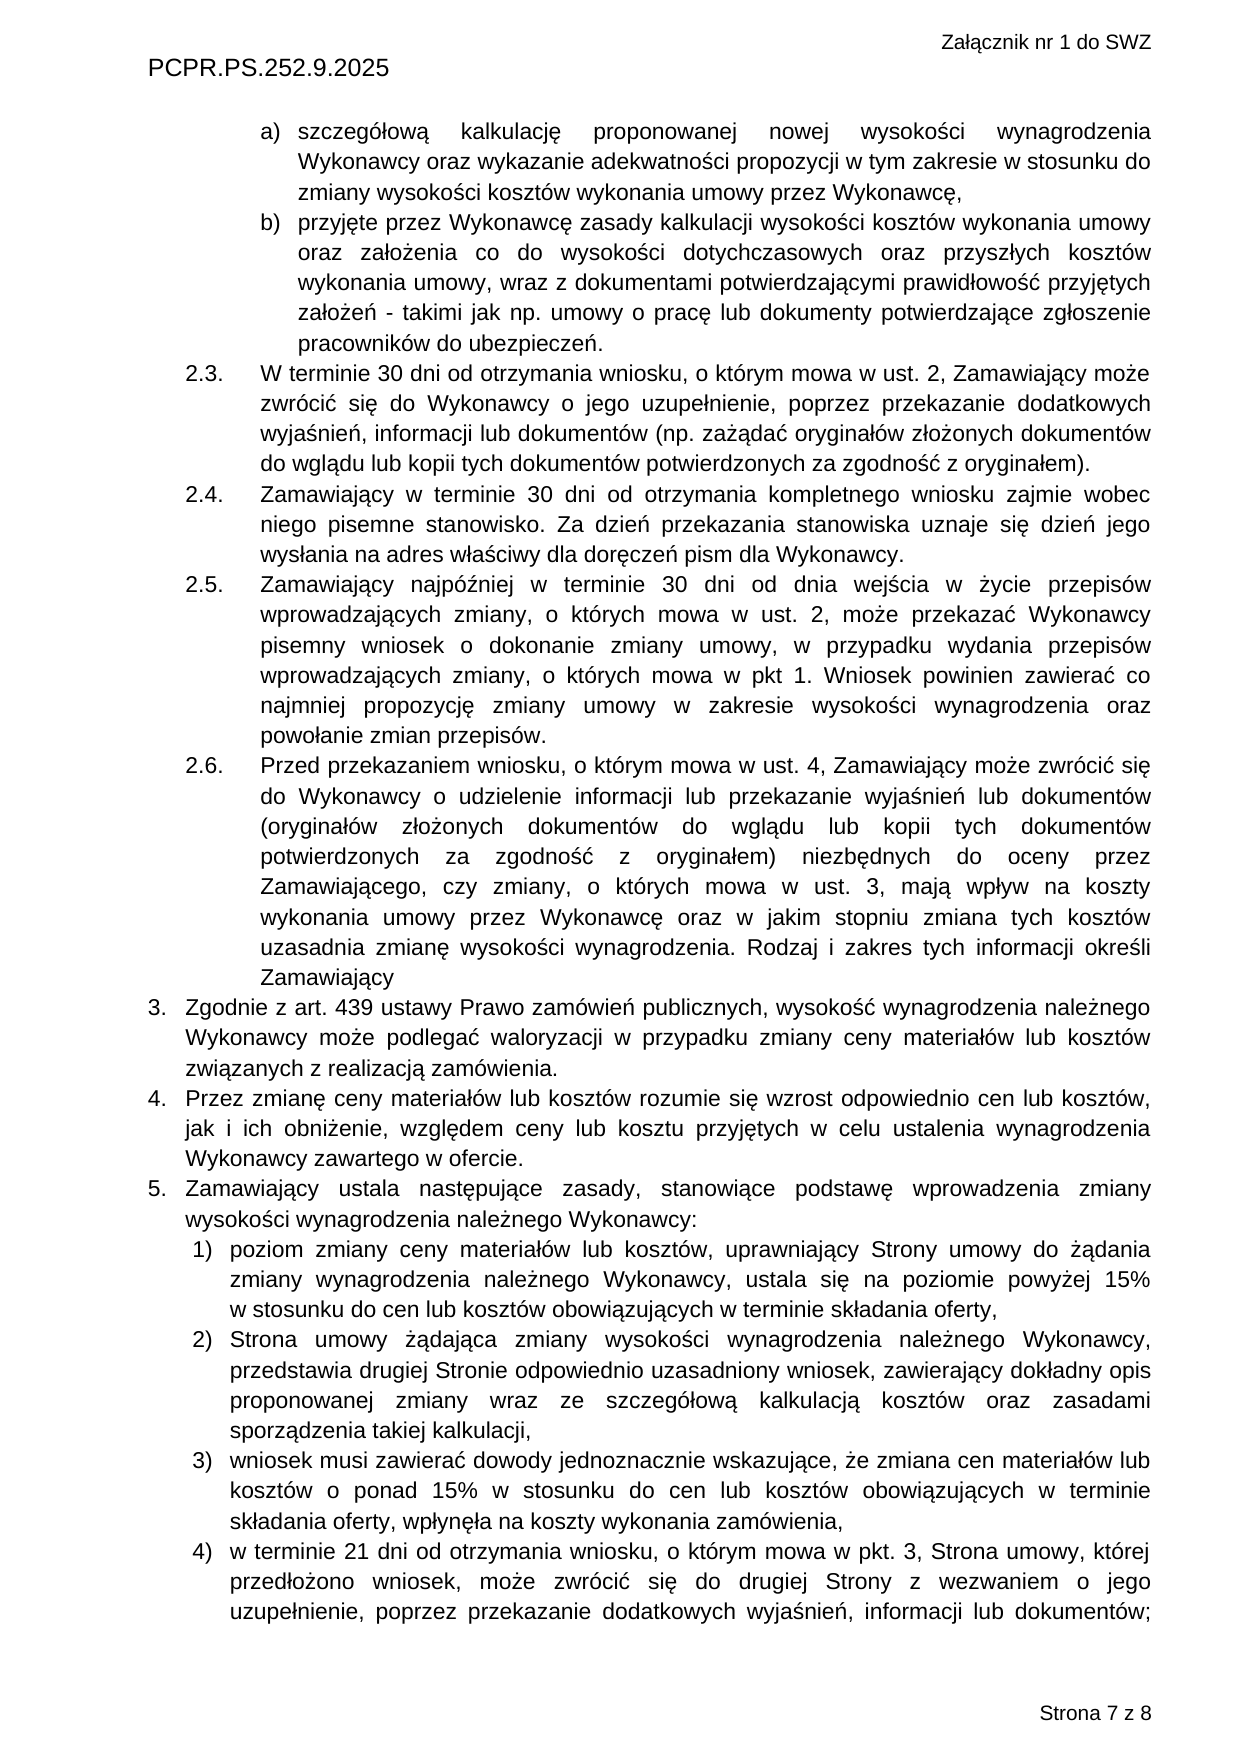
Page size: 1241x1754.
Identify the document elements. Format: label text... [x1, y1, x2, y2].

list poziom zmiany ceny materiałów lub kosztów, uprawniający Strony umowy do żądania zmiany wynagrodzenia należnego Wykonawcy, ustala się na poziomie powyżej 15% w stosunku do cen lub kosztów obowiązujących w terminie składania oferty, [192, 1236, 1152, 1323]
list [192, 1538, 1152, 1625]
list szczegółową kalkulację proponowanej nowej wysokości wynagrodzenia Wykonawcy oraz wykazanie adekwatności propozycji w tym zakresie w stosunku do zmiany wysokości kosztów wykonania umowy przez Wykonawcę, [260, 118, 1152, 205]
list Zamawiający ustala następujące zasady, stanowiące podstawę wprowadzenia zmiany wysokości wynagrodzenia należnego Wykonawcy: [148, 1175, 1152, 1232]
list W terminie 30 dni od otrzymania wniosku, o którym mowa w ust. 2, Zamawiający może zwrócić się do Wykonawcy o jego uzupełnienie, poprzez przekazanie dodatkowych wyjaśnień, informacji lub dokumentów (np. zażądać oryginałów złożonych dokumentów do wglądu lub kopii tych dokumentów potwierdzonych za zgodność z oryginałem). [185, 360, 1152, 477]
list Zamawiający najpóźniej w terminie 30 dni od dnia wejścia w życie przepisów wprowadzających zmiany, o których mowa w ust. 2, może przekazać Wykonawcy pisemny wniosek o dokonanie zmiany umowy, w przypadku wydania przepisów wprowadzających zmiany, o których mowa w pkt 1. Wniosek powinien zawierać co najmniej propozycję zmiany umowy w zakresie wysokości wynagrodzenia oraz powołanie zmian przepisów. [185, 571, 1152, 749]
list Przez zmianę ceny materiałów lub kosztów rozumie się wzrost odpowiednio cen lub kosztów, jak i ich obniżenie, względem ceny lub kosztu przyjętych w celu ustalenia wynagrodzenia Wykonawcy zawartego w ofercie. [148, 1085, 1152, 1172]
list przyjęte przez Wykonawcę zasady kalkulacji wysokości kosztów wykonania umowy oraz założenia co do wysokości dotychczasowych oraz przyszłych kosztów wykonania umowy, wraz z dokumentami potwierdzającymi prawidłowość przyjętych założeń - takimi jak np. umowy o pracę lub dokumenty potwierdzające zgłoszenie pracowników do ubezpieczeń. [260, 209, 1152, 356]
list wniosek musi zawierać dowody jednoznacznie wskazujące, że zmiana cen materiałów lub kosztów o ponad 15% w stosunku do cen lub kosztów obowiązujących w terminie składania oferty, wpłynęła na koszty wykonania zamówienia, [192, 1447, 1152, 1534]
list Strona umowy żądająca zmiany wysokości wynagrodzenia należnego Wykonawcy, przedstawia drugiej Stronie odpowiednio uzasadniony wniosek, zawierający dokładny opis proponowanej zmiany wraz ze szczegółową kalkulacją kosztów oraz zasadami sporządzenia takiej kalkulacji, [192, 1326, 1152, 1443]
list Zamawiający w terminie 30 dni od otrzymania kompletnego wniosku zajmie wobec niego pisemne stanowisko. Za dzień przekazania stanowiska uznaje się dzień jego wysłania na adres właściwy dla doręczeń pism dla Wykonawcy. [185, 481, 1152, 567]
list Przed przekazaniem wniosku, o którym mowa w ust. 4, Zamawiający może zwrócić się do Wykonawcy o udzielenie informacji lub przekazanie wyjaśnień lub dokumentów (oryginałów złożonych dokumentów do wglądu lub kopii tych dokumentów potwierdzonych za zgodność z oryginałem) niezbędnych do oceny przez Zamawiającego, czy zmiany, o których mowa w ust. 3, mają wpływ na koszty wykonania umowy przez Wykonawcę oraz w jakim stopniu zmiana tych kosztów uzasadnia zmianę wysokości wynagrodzenia. Rodzaj i zakres tych informacji określi Zamawiający [185, 752, 1152, 990]
list Zgodnie z art. 439 ustawy Prawo zamówień publicznych, wysokość wynagrodzenia należnego Wykonawcy może podlegać waloryzacji w przypadku zmiany ceny materiałów lub kosztów związanych z realizacją zamówienia. [148, 994, 1152, 1081]
